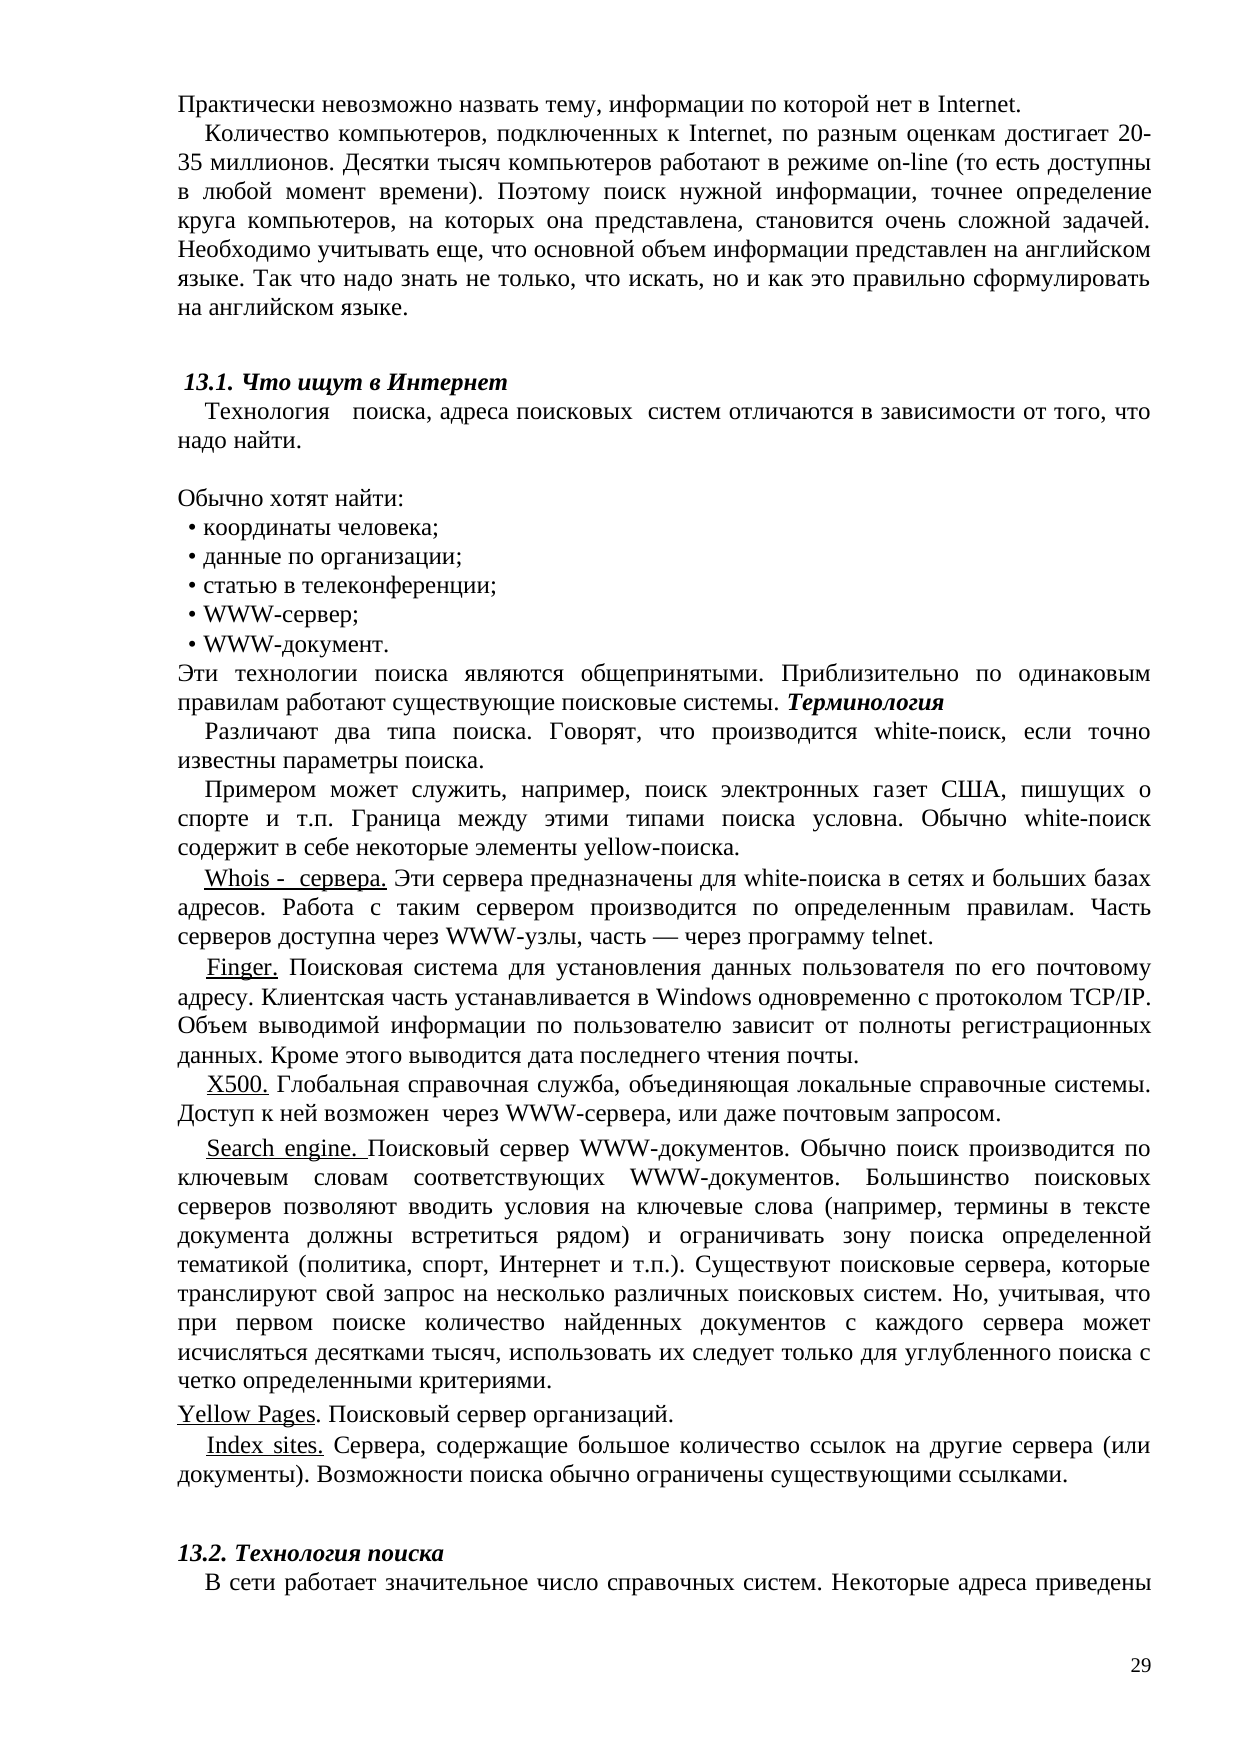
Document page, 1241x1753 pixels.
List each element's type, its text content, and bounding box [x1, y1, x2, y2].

text Search engine. Поисковый сервер WWW-документов. Обычно поиск производится по ключевым словам соответствующих WWW-документов. Большинство поисковых серверов позволяют вводить условия на ключевые слова (например, термины в тексте документа должны встретиться рядом) и ограничивать зону поиска определенной тематикой (политика, спорт, Интернет и т.п.). Существуют поисковые сервера, которые транслируют свой запрос на несколько различных поисковых систем. Но, учитывая, что при первом поиске количество найденных документов с каждого сервера может исчисляться десятками тысяч, использовать их следует только для углубленного поиска с четко определенными критериями. [177, 1133, 1152, 1394]
text Эти технологии поиска являются общепринятыми. Приблизительно по одинаковым правилам работают существующие поисковые системы. Терминология [177, 657, 1152, 716]
text • статью в телеконференции; [177, 570, 1152, 599]
text Примером может служить, например, поиск электронных газет США, пишущих о спорте и т.п. Граница между этими типами поиска условна. Обычно white-поиск содержит в себе некоторые элементы yellow-поиска. [177, 774, 1152, 861]
text • WWW-сервер; [177, 599, 1152, 628]
text Количество компьютеров, подключенных к Internet, по разным оценкам достигает 20-35 миллионов. Десятки тысяч компьютеров работают в режиме on-line (то есть доступны в любой момент времени). Поэтому поиск нужной информации, точнее определение круга компьютеров, на которых она представлена, становится очень сложной задачей. Необходимо учитывать еще, что основной объем информации представлен на английском языке. Так что надо знать не только, что искать, но и как это правильно сформулировать на английском языке. [177, 118, 1152, 321]
text Различают два типа поиска. Говорят, что производится white-поиск, если точно известны параметры поиска. [177, 716, 1152, 774]
text Finger. Поисковая система для установления данных пользователя по его почтовому адресу. Клиентская часть устанавливается в Windows одновременно с протоколом TCP/IP. Объем выводимой информации по пользователю зависит от полноты регистрационных данных. Кроме этого выводится дата последнего чтения почты. [177, 952, 1152, 1068]
text Yellow Pages. Поисковый сервер организаций. [177, 1399, 1152, 1428]
text • WWW-документ. [177, 628, 1152, 657]
text • координаты человека; [177, 512, 1152, 541]
text Практически невозможно назвать тему, информации по которой нет в Internet. [177, 89, 1152, 118]
text Whois - сервера. Эти сервера предназначены для white-поиска в сетях и больших базах адресов. Работа с таким сервером производится по определенным правилам. Часть серверов доступна через WWW-узлы, часть — через программу telnet. [177, 863, 1152, 950]
text Обычно хотят найти: [177, 483, 1152, 512]
text Х500. Глобальная справочная служба, объединяющая локальные справочные системы. Доступ к ней возможен через WWW-сервера, или даже почтовым запросом. [177, 1068, 1152, 1127]
text • данные по организации; [177, 541, 1152, 570]
text Index sites. Сервера, содержащие большое количество ссылок на другие сервера (или документы). Возможности поиска обычно ограничены существующими ссылками. [177, 1430, 1152, 1488]
text 13.1. Что ищут в Интернет [177, 367, 1152, 396]
text 13.2. Технология поиска [177, 1538, 1152, 1567]
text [177, 1567, 1152, 1596]
text Технология поиска, адреса поисковых систем отличаются в зависимости от того, что надо найти. [177, 396, 1152, 454]
